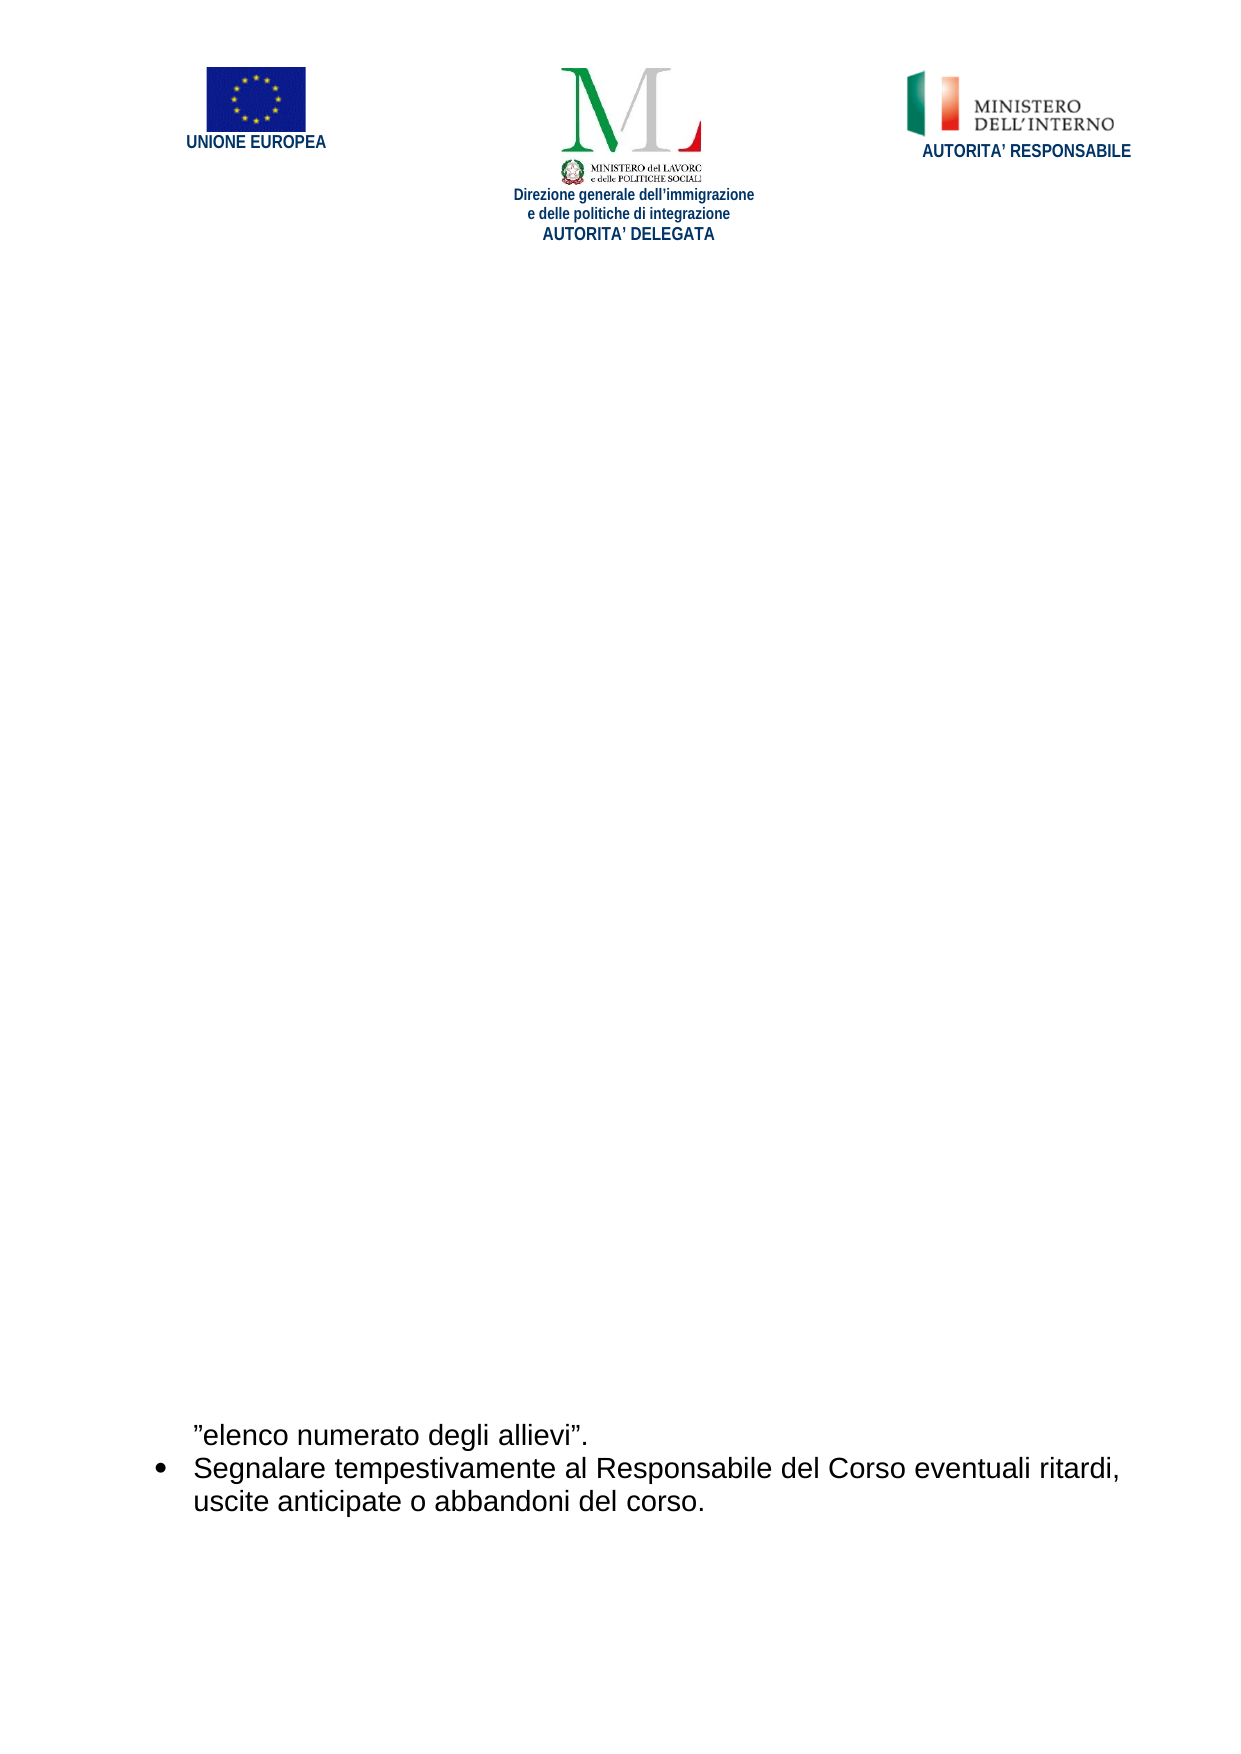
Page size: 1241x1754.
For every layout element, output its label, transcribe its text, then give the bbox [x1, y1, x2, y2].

picture [561, 68, 702, 185]
list Attestare la propria presenza all’interno del percorso formativo, apponendo le proprie firme giorno per giorno, negli appositi campi del “registro presenza allievi”. Il rigo di riferimento deve essere sempre uguale per ogni pagina del registro e corrispondente a quella dell’ ”elenco numerato degli allievi”. [156, 1418, 1123, 1451]
picture [206, 67, 306, 132]
list Segnalare tempestivamente al Responsabile del Corso eventuali ritardi, uscite anticipate o abbandoni del corso. [156, 1452, 1122, 1518]
picture [898, 67, 1114, 141]
